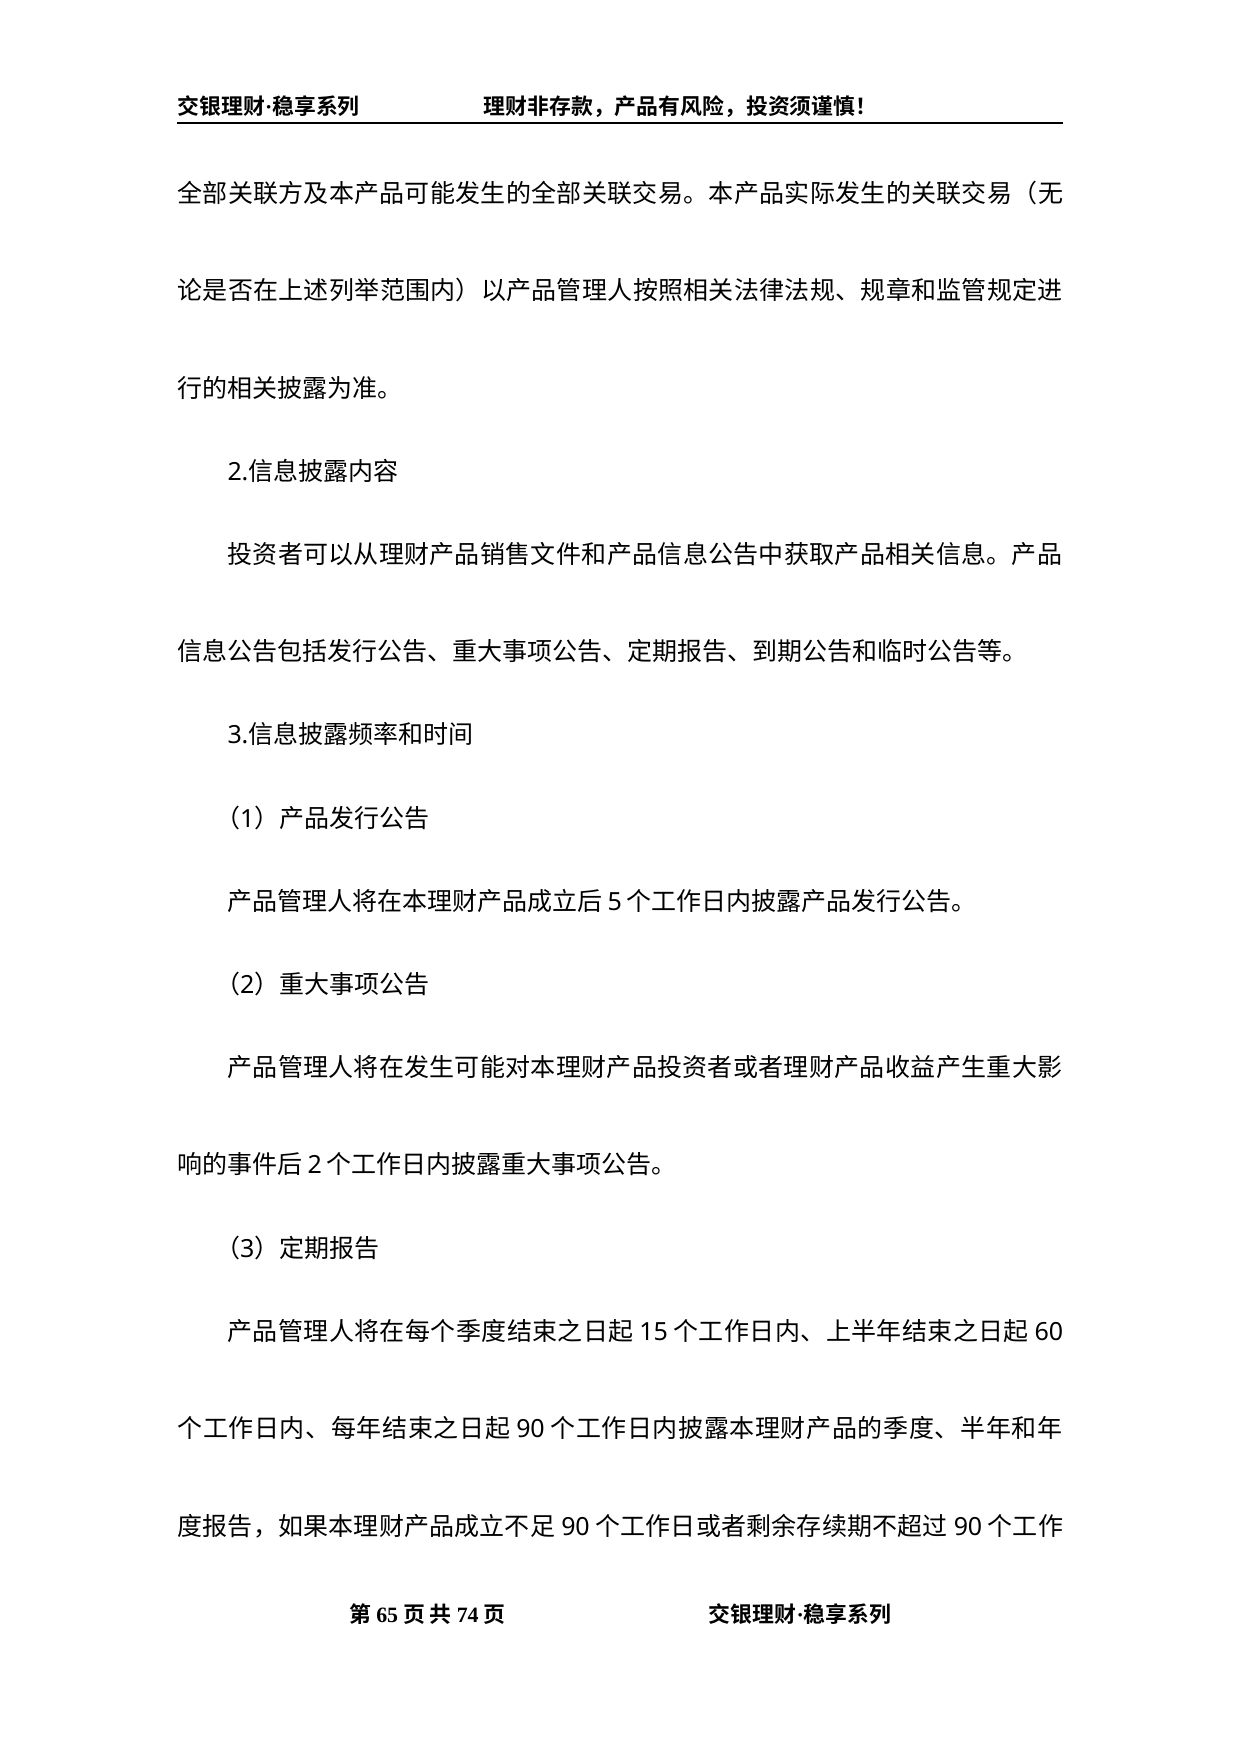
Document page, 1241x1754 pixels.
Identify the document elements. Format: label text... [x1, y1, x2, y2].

text 产品管理人将在发生可能对本理财产品投资者或者理财产品收益产生重大影响的事件后2个工作日内披露重大事项公告。 [177, 1033, 1063, 1196]
text 投资者可以从理财产品销售文件和产品信息公告中获取产品相关信息。产品信息公告包括发行公告、重大事项公告、定期报告、到期公告和临时公告等。 [177, 520, 1063, 682]
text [177, 159, 1063, 419]
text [177, 1297, 1063, 1557]
text 3.信息披露频率和时间 [177, 701, 1063, 766]
text （2）重大事项公告 [177, 950, 1063, 1015]
text 产品管理人将在本理财产品成立后5个工作日内披露产品发行公告。 [177, 867, 1063, 932]
text （1）产品发行公告 [177, 784, 1063, 849]
text （3）定期报告 [177, 1214, 1063, 1279]
text 2.信息披露内容 [177, 437, 1063, 502]
